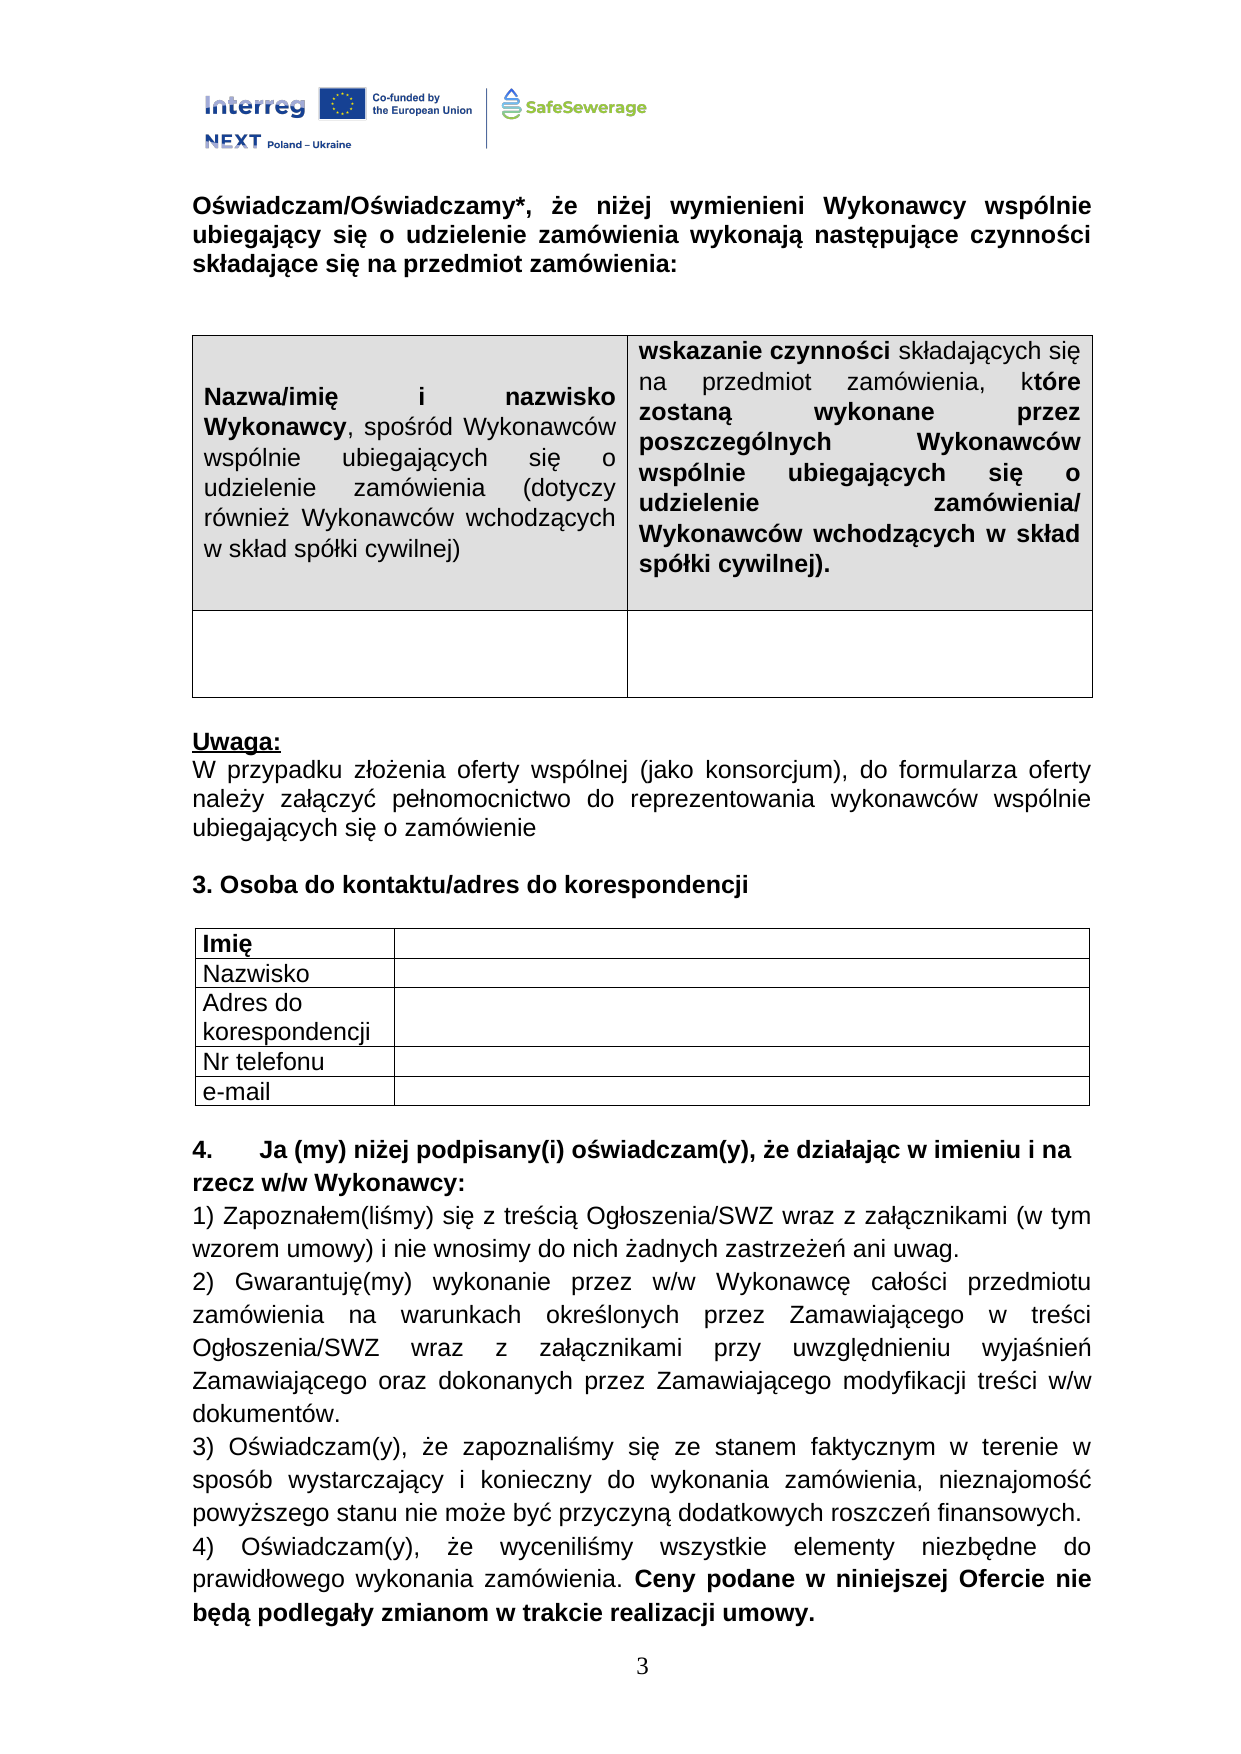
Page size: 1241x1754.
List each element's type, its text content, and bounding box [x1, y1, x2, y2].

table_cell [395, 1077, 1089, 1105]
table_header [395, 929, 1089, 957]
table_cell Adres do korespondencji [196, 988, 394, 1046]
table_header wskazanie czynności składających się na przedmiot zamówienia, które zostaną wykonane przez poszczególnych Wykonawców wspólnie ubiegających się o udzielenie zamówienia/ Wykonawców wchodzących w skład spółki cywilnej). [628, 336, 1092, 610]
table_cell [395, 988, 1089, 1046]
list Oświadczam(y), że wyceniliśmy wszystkie elementy niezbędne do prawidłowego wykonania zamówienia. Ceny podane w niniejszej Ofercie nie będą podlegały zmianom w trakcie realizacji umowy. [192, 1531, 1092, 1626]
text 3. Osoba do kontaktu/adres do korespondencji [192, 870, 1092, 899]
text Uwaga: [192, 726, 1092, 755]
text Oświadczam/Oświadczamy*, że niżej wymienieni Wykonawcy wspólnie ubiegający się o udzielenie zamówienia wykonają następujące czynności składające się na przedmiot zamówienia: [192, 191, 1092, 277]
table_cell [395, 1047, 1089, 1076]
table_cell [395, 959, 1089, 987]
table_cell Nazwisko [196, 959, 394, 987]
table_header Imię [196, 929, 394, 957]
table_cell [193, 611, 627, 697]
table_cell Nr telefonu [196, 1047, 394, 1076]
table_cell [628, 611, 1092, 697]
list Gwarantuję(my) wykonanie przez w/w Wykonawcę całości przedmiotu zamówienia na warunkach określonych przez Zamawiającego w treści Ogłoszenia/SWZ wraz z załącznikami przy uwzględnieniu wyjaśnień Zamawiającego oraz dokonanych przez Zamawiającego modyfikacji treści w/w dokumentów. [192, 1267, 1092, 1428]
list Oświadczam(y), że zapoznaliśmy się ze stanem faktycznym w terenie w sposób wystarczający i konieczny do wykonania zamówienia, nieznajomość powyższego stanu nie może być przyczyną dodatkowych roszczeń finansowych. [192, 1432, 1092, 1527]
list Zapoznałem(liśmy) się z treścią Ogłoszenia/SWZ wraz z załącznikami (w tym wzorem umowy) i nie wnosimy do nich żadnych zastrzeżeń ani uwag. [192, 1201, 1092, 1263]
text W przypadku złożenia oferty wspólnej (jako konsorcjum), do formularza oferty należy załączyć pełnomocnictwo do reprezentowania wykonawców wspólnie ubiegających się o zamówienie [192, 755, 1092, 841]
picture [192, 73, 661, 163]
table_cell e-mail [196, 1077, 394, 1105]
list Ja (my) niżej podpisany(i) oświadczam(y), że działając w imieniu i na rzecz w/w Wykonawcy: [192, 1135, 1092, 1197]
table_header Nazwa/imię i nazwisko Wykonawcy, spośród Wykonawców wspólnie ubiegających się o udzielenie zamówienia (dotyczy również Wykonawców wchodzących w skład spółki cywilnej) [193, 336, 627, 610]
